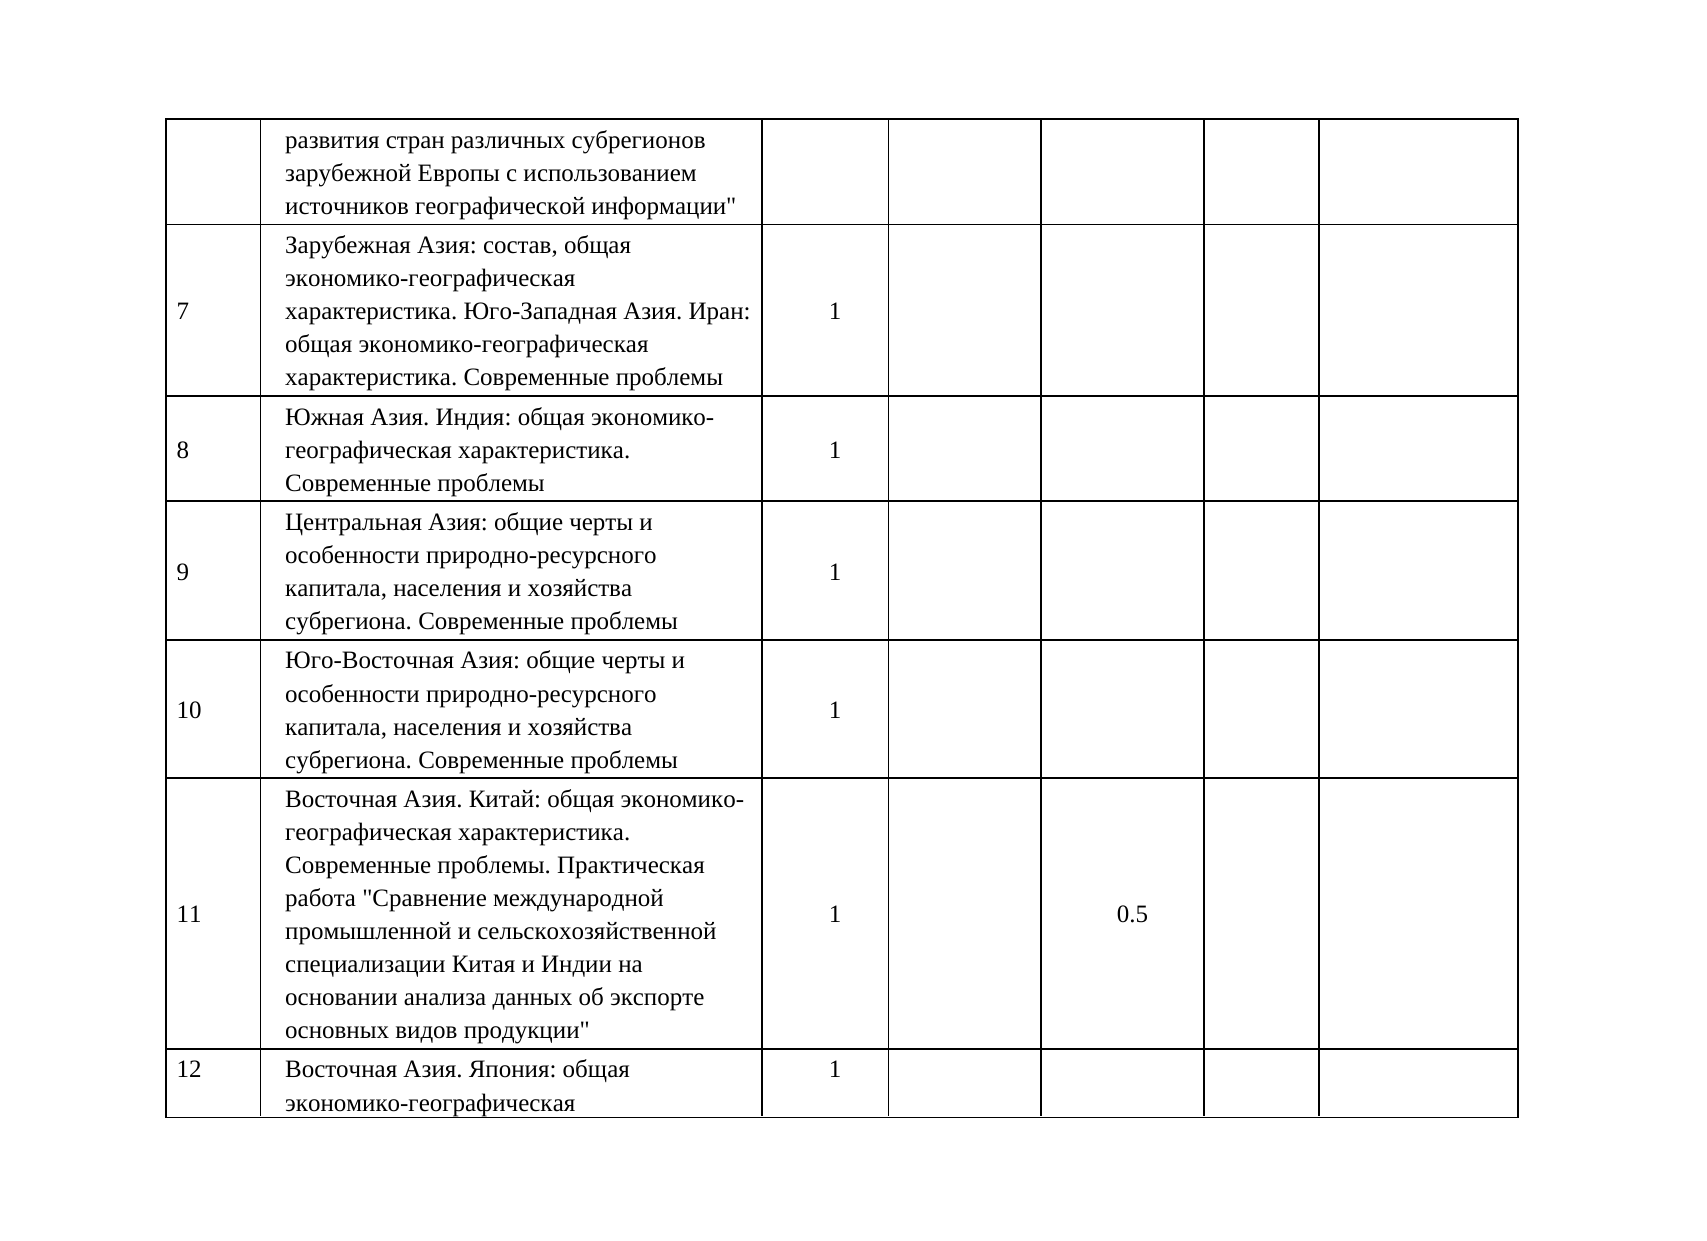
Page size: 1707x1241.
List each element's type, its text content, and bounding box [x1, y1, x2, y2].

table_cell 12 [167, 1050, 260, 1116]
table_cell [1205, 641, 1318, 777]
table_cell [1320, 225, 1517, 395]
table_cell 1 [763, 225, 888, 395]
table_cell [1042, 225, 1203, 395]
table_cell [889, 502, 1040, 639]
table_cell [1320, 641, 1517, 777]
table_cell 11 [167, 779, 260, 1048]
table_cell 6 [167, 120, 260, 223]
table_cell [889, 779, 1040, 1048]
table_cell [261, 120, 761, 223]
table_cell [1205, 779, 1318, 1048]
table_cell [1042, 120, 1203, 223]
table_cell 1 [763, 397, 888, 500]
table_cell 1 [763, 1050, 888, 1116]
table_cell [1205, 397, 1318, 500]
table_cell 9 [167, 502, 260, 639]
table_cell 8 [167, 397, 260, 500]
table_cell [889, 641, 1040, 777]
table_cell [1205, 1050, 1318, 1116]
table_cell [889, 120, 1040, 223]
table_cell [1042, 1050, 1203, 1116]
table_cell Зарубежная Азия: состав, общая экономико-географическая характеристика. Юго-Западная Азия. Иран: общая экономико-географическая характеристика. Современные проблемы [261, 225, 761, 395]
table_cell 1 [763, 641, 888, 777]
table_cell 10 [167, 641, 260, 777]
table_cell 1 [763, 502, 888, 639]
table_cell 1 [763, 120, 888, 223]
table_cell [1320, 120, 1517, 223]
table_cell Центральная Азия: общие черты и особенности природно-ресурсного капитала, населения и хозяйства субрегиона. Современные проблемы [261, 502, 761, 639]
table_cell [1205, 120, 1318, 223]
table_cell [1320, 779, 1517, 1048]
table_cell [1320, 502, 1517, 639]
table_cell Южная Азия. Индия: общая экономико-географическая характеристика. Современные проблемы [261, 397, 761, 500]
table_cell [889, 397, 1040, 500]
table_cell [1205, 225, 1318, 395]
table_cell Восточная Азия. Китай: общая экономико-географическая характеристика. Современные проблемы. Практическая работа "Сравнение международной промышленной и сельскохозяйственной специализации Китая и Индии на основании анализа данных об экспорте основных видов продукции" [261, 779, 761, 1048]
table_cell [1205, 502, 1318, 639]
table_cell 0.5 [1042, 779, 1203, 1048]
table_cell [261, 1050, 761, 1116]
table_cell [1320, 397, 1517, 500]
table_cell 1 [763, 779, 888, 1048]
table_cell [1320, 1050, 1517, 1116]
table_cell Юго-Восточная Азия: общие черты и особенности природно-ресурсного капитала, населения и хозяйства субрегиона. Современные проблемы [261, 641, 761, 777]
table_cell [889, 1050, 1040, 1116]
table_cell [1042, 502, 1203, 639]
table_cell [889, 225, 1040, 395]
table_cell [1042, 641, 1203, 777]
table_cell [1042, 397, 1203, 500]
table_cell 7 [167, 225, 260, 395]
